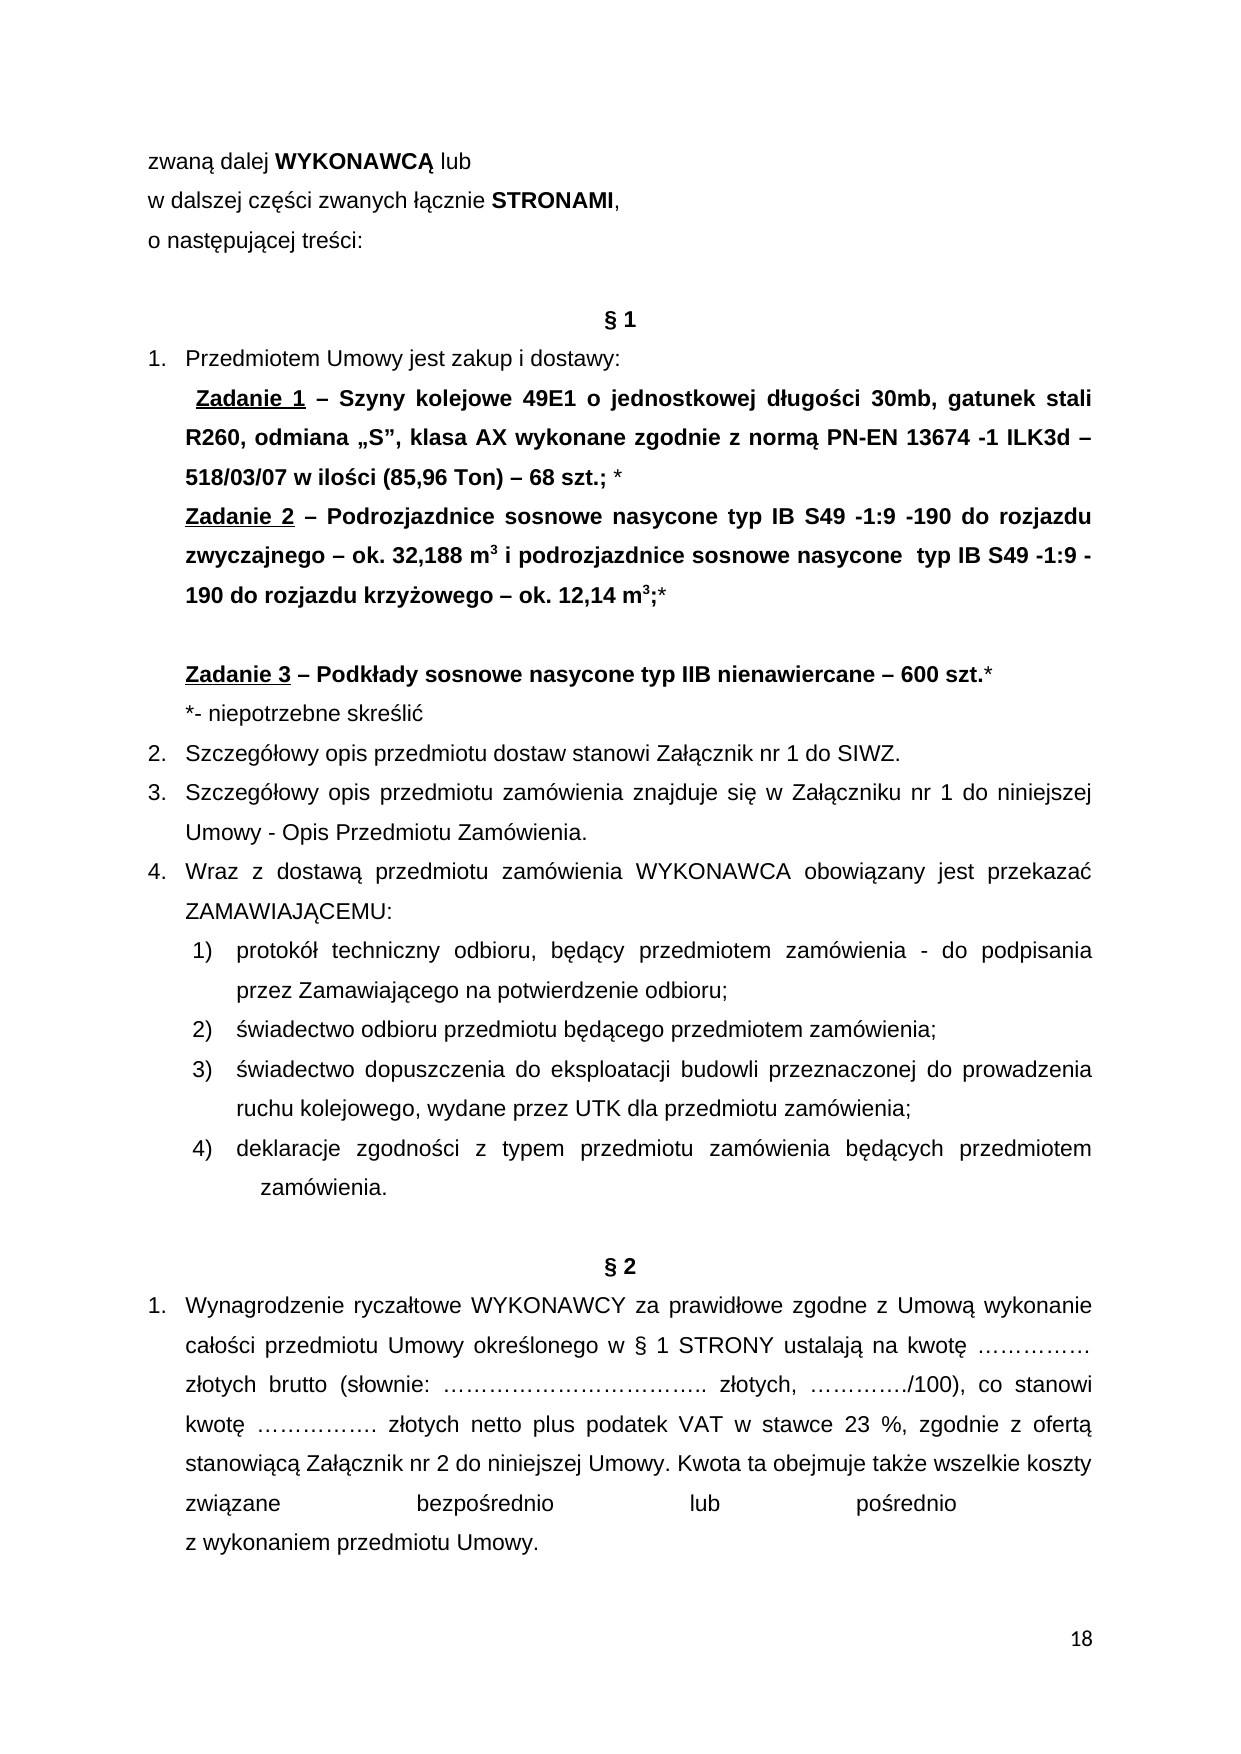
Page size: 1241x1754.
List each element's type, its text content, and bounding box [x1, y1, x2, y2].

text o następującej treści: [148, 227, 1093, 253]
list deklaracje zgodności z typem przedmiotu zamówienia będących przedmiotem zamówienia. [192, 1134, 1093, 1200]
list świadectwo dopuszczenia do eksploatacji budowli przeznaczonej do prowadzenia ruchu kolejowego, wydane przez UTK dla przedmiotu zamówienia; [192, 1056, 1093, 1121]
text Zadanie 2 – Podrozjazdnice sosnowe nasycone typ IB S49 -1:9 -190 do rozjazdu zwyczajnego – ok. 32,188 m3 i podrozjazdnice sosnowe nasycone typ IB S49 -1:9 -190 do rozjazdu krzyżowego – ok. 12,14 m3;* [185, 503, 1093, 608]
list Wynagrodzenie ryczałtowe WYKONAWCY za prawidłowe zgodne z Umową wykonanie całości przedmiotu Umowy określonego w § 1 STRONY ustalają na kwotę …………… złotych brutto (słownie: …………………………….. złotych, …………./100), co stanowi kwotę ……………. złotych netto plus podatek VAT w stawce 23 %, zgodnie z ofertą stanowiącą Załącznik nr 2 do niniejszej Umowy. Kwota ta obejmuje także wszelkie koszty związane bezpośrednio lub pośrednio z wykonaniem przedmiotu Umowy. [148, 1292, 1093, 1556]
text zwaną dalej WYKONAWCĄ lub [148, 148, 1093, 174]
text Zadanie 1 – Szyny kolejowe 49E1 o jednostkowej długości 30mb, gatunek stali R260, odmiana „S”, klasa AX wykonane zgodnie z normą PN-EN 13674 -1 ILK3d – 518/03/07 w ilości (85,96 Ton) – 68 szt.; * [185, 384, 1093, 490]
text Zadanie 3 – Podkłady sosnowe nasycone typ IIB nienawiercane – 600 szt.* [185, 661, 1093, 687]
list protokół techniczny odbioru, będący przedmiotem zamówienia - do podpisania przez Zamawiającego na potwierdzenie odbioru; [192, 937, 1093, 1003]
list Szczegółowy opis przedmiotu dostaw stanowi Załącznik nr 1 do SIWZ. [148, 740, 1093, 766]
list Wraz z dostawą przedmiotu zamówienia WYKONAWCA obowiązany jest przekazać ZAMAWIAJĄCEMU: [148, 858, 1093, 924]
list świadectwo odbioru przedmiotu będącego przedmiotem zamówienia; [192, 1016, 1093, 1042]
text § 2 [148, 1253, 1093, 1279]
list Szczegółowy opis przedmiotu zamówienia znajduje się w Załączniku nr 1 do niniejszej Umowy - Opis Przedmiotu Zamówienia. [148, 779, 1093, 845]
text § 1 [148, 306, 1093, 332]
text *- niepotrzebne skreślić [185, 700, 1093, 727]
text w dalszej części zwanych łącznie STRONAMI, [148, 187, 1093, 213]
list Przedmiotem Umowy jest zakup i dostawy: [148, 345, 1093, 371]
